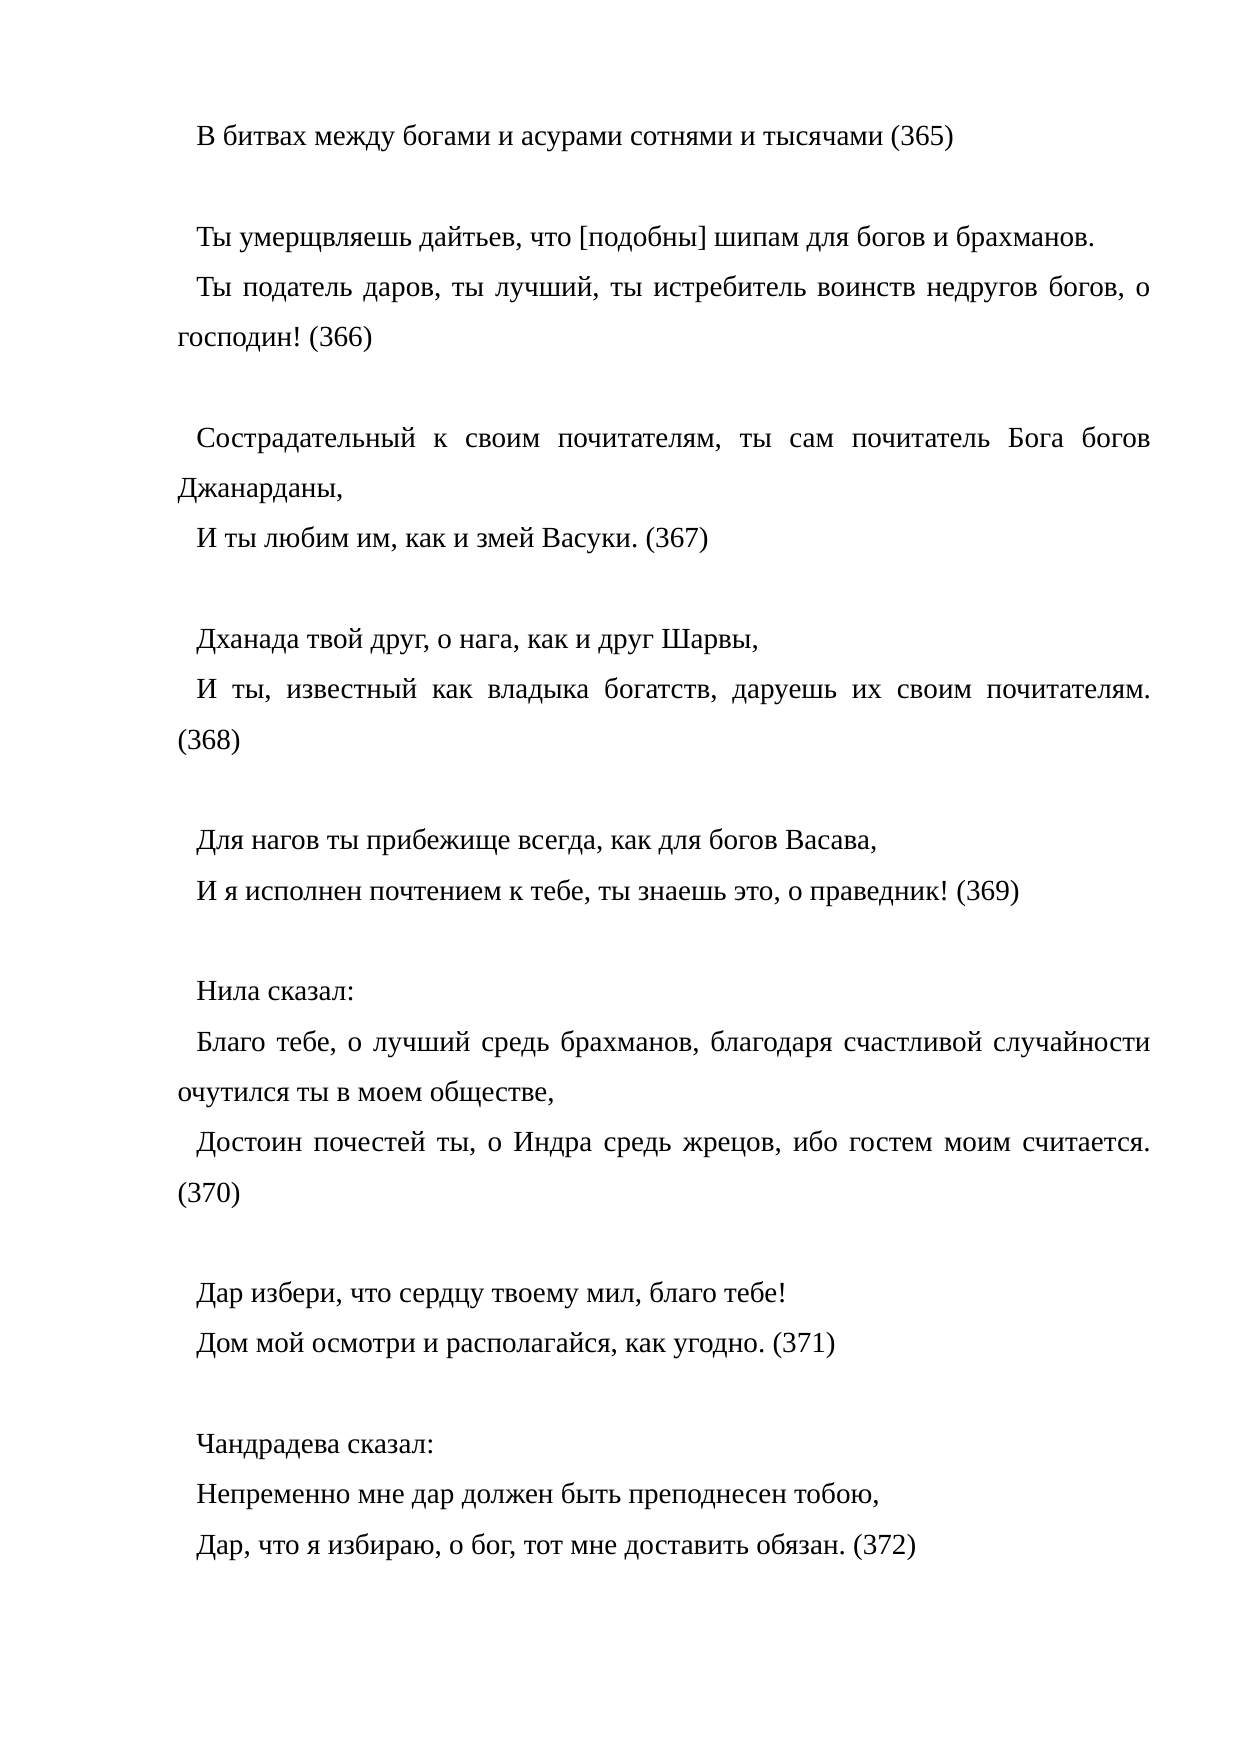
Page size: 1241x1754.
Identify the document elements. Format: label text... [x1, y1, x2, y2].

text Непременно мне дар должен быть преподнесен тобою, [177, 1477, 1152, 1510]
text Дханада твой друг, о нага, как и друг Шарвы, [177, 621, 1152, 655]
text Дар, что я избираю, о бог, тот мне доставить обязан. (372) [177, 1527, 1152, 1560]
text Благо тебе, о лучший средь брахманов, благодаря счастливой случайности очутился ты в моем обществе, [177, 1024, 1152, 1108]
text Ты податель даров, ты лучший, ты истребитель воинств недругов богов, о господин! (366) [177, 269, 1152, 353]
text И ты любим им, как и змей Васуки. (367) [177, 521, 1152, 554]
text Ты умерщвляешь дайтьев, что [подобны] шипам для богов и брахманов. [177, 219, 1152, 252]
text Нила сказал: [177, 973, 1152, 1007]
text И ты, известный как владыка богатств, даруешь их своим почитателям. (368) [177, 672, 1152, 755]
text Достоин почестей ты, о Индра средь жрецов, ибо гостем моим считается. (370) [177, 1124, 1152, 1208]
text И я исполнен почтением к тебе, ты знаешь это, о праведник! (369) [177, 873, 1152, 906]
text Дом мой осмотри и располагайся, как угодно. (371) [177, 1326, 1152, 1359]
text Чандрадева сказал: [177, 1426, 1152, 1460]
text Для нагов ты прибежище всегда, как для богов Васава, [177, 822, 1152, 856]
text В битвах между богами и асурами сотнями и тысячами (365) [177, 118, 1152, 152]
text Дар избери, что сердцу твоему мил, благо тебе! [177, 1275, 1152, 1309]
text Сострадательный к своим почитателям, ты сам почитатель Бога богов Джанарданы, [177, 420, 1152, 504]
